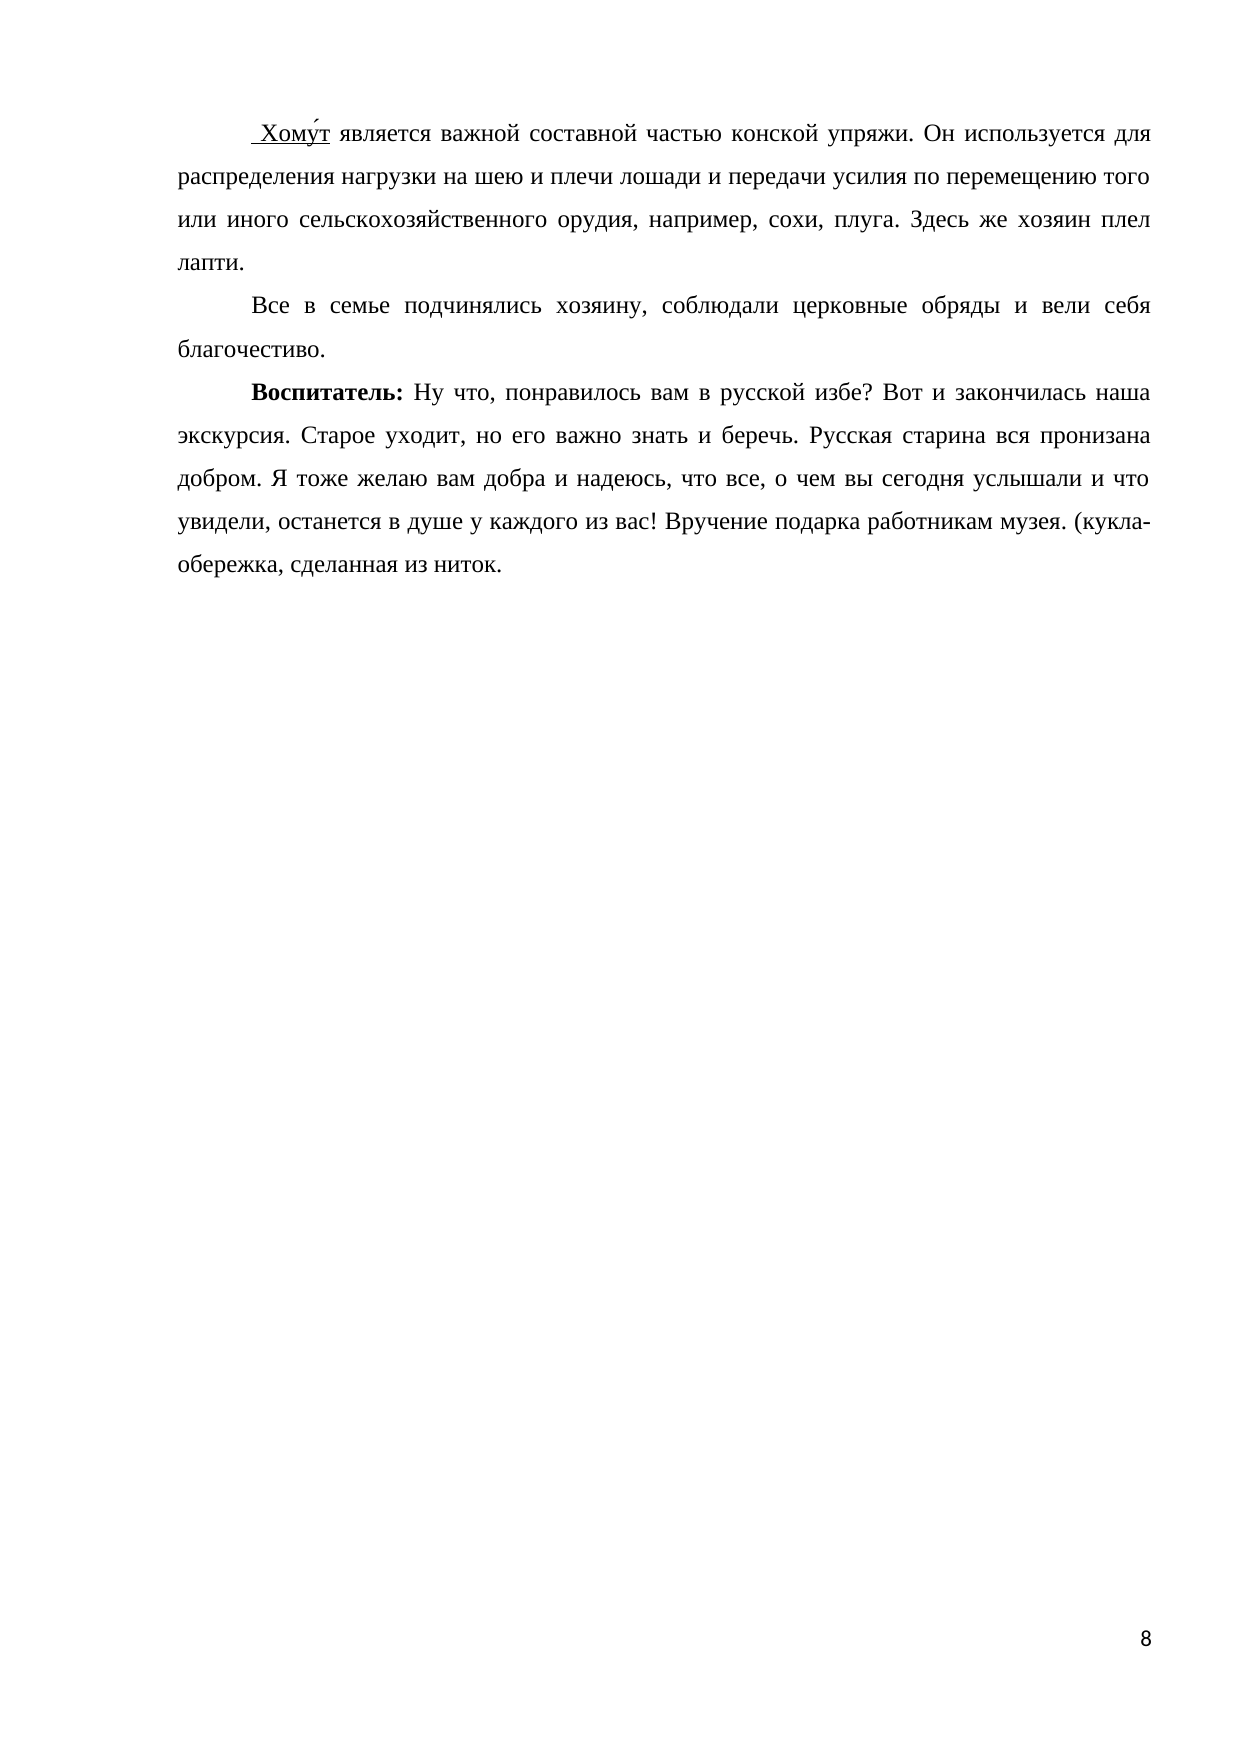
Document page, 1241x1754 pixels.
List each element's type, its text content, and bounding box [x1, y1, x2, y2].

text Все в семье подчинялись хозяину, соблюдали церковные обряды и вели себя благочестиво. [177, 291, 1152, 362]
text Хому́т является важной составной частью конской упряжи. Он используется для распределения нагрузки на шею и плечи лошади и передачи усилия по перемещению того или иного сельскохозяйственного орудия, например, сохи, плуга. Здесь же хозяин плел лапти. [177, 118, 1152, 276]
text Воспитатель: Ну что, понравилось вам в русской избе? Вот и закончилась наша экскурсия. Старое уходит, но его важно знать и беречь. Русская старина вся пронизана добром. Я тоже желаю вам добра и надеюсь, что все, о чем вы сегодня услышали и что увидели, останется в душе у каждого из вас! Вручение подарка работникам музея. (кукла-обережка, сделанная из ниток. [177, 377, 1152, 578]
